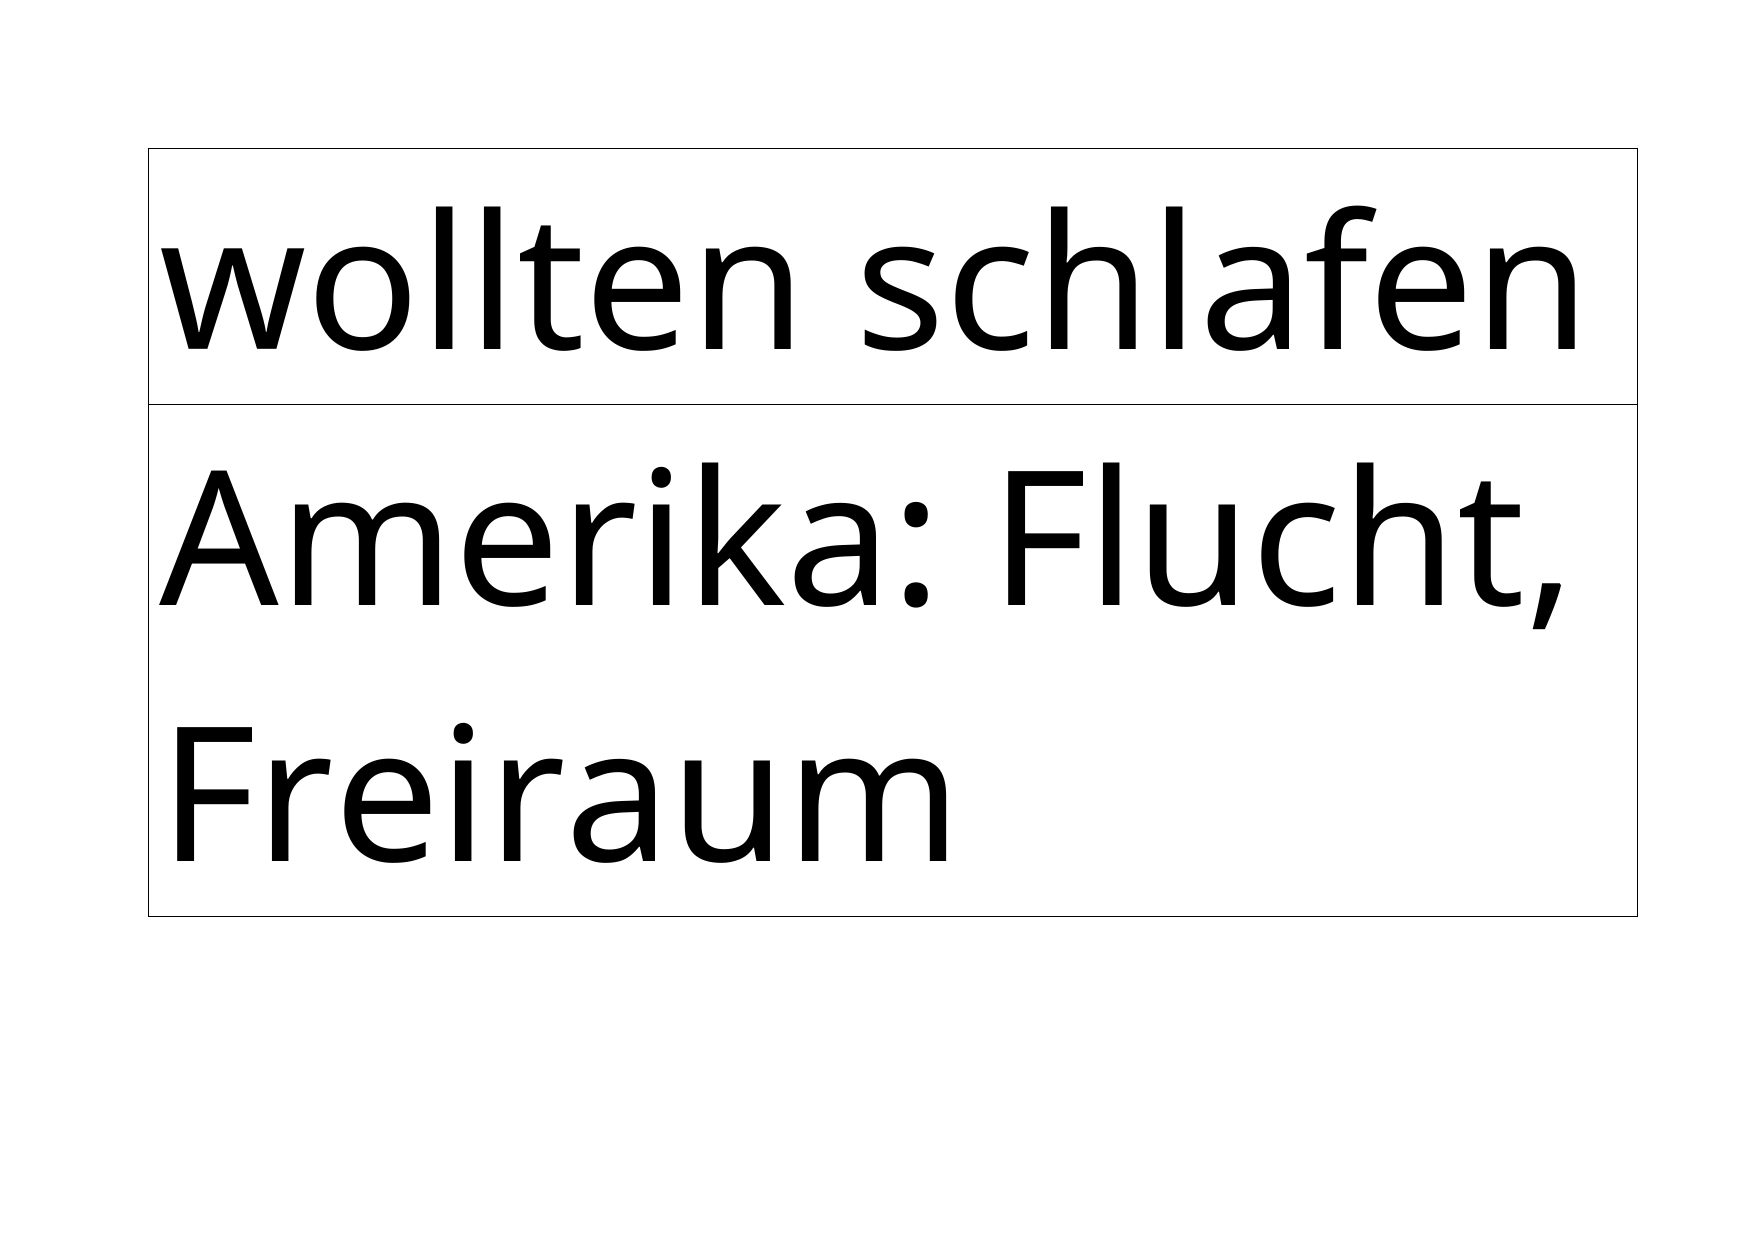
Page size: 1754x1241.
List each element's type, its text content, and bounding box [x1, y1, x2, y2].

table_cell wollten schlafen [149, 149, 1637, 404]
table_cell Amerika: Flucht, Freiraum [149, 405, 1637, 916]
